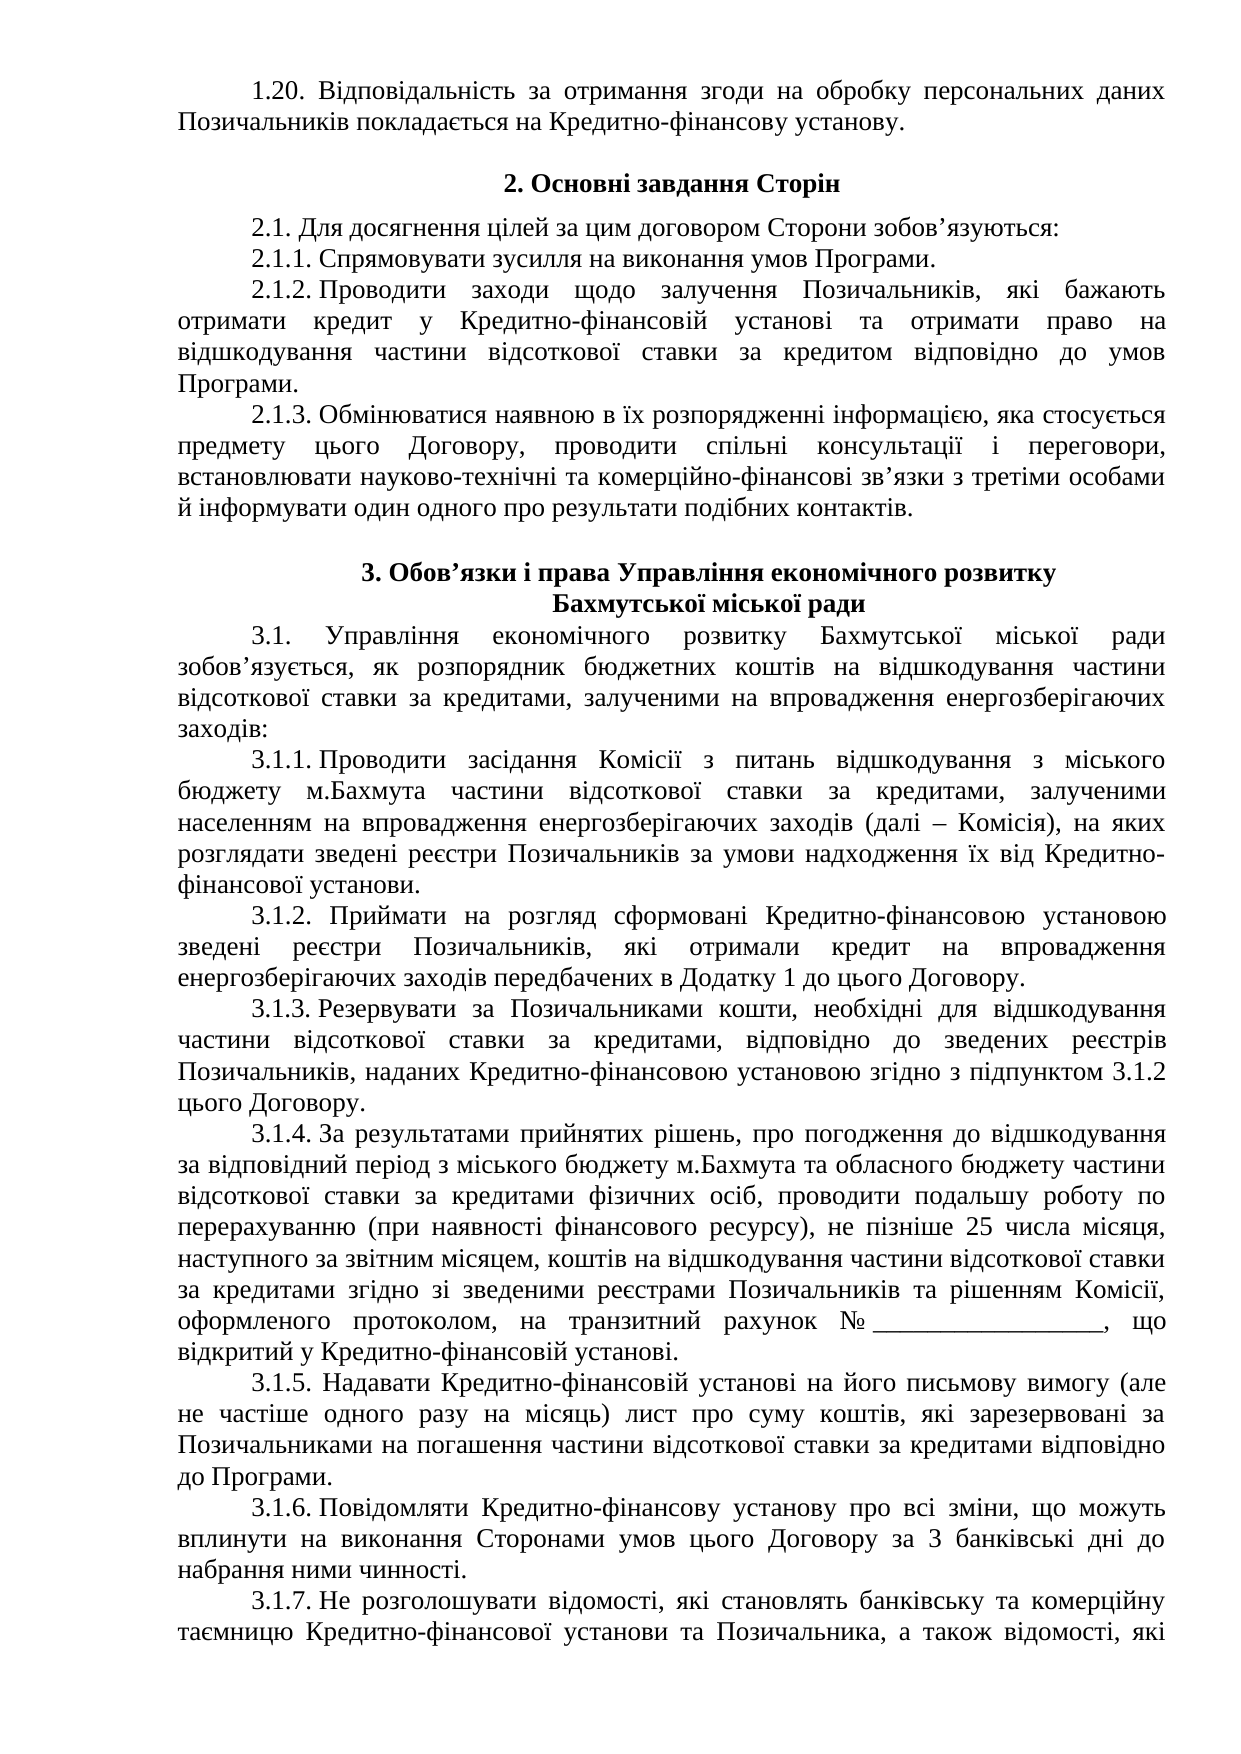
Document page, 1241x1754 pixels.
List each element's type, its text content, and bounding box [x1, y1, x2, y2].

text 3.1. Управління економічного розвитку Бахмутської міської ради зобов’язується, як розпорядник бюджетних коштів на відшкодування частини відсоткової ставки за кредитами, залученими на впровадження енергозберігаючих заходів: [177, 619, 1167, 743]
text Бахмутської міської ради [177, 588, 1167, 619]
text 2.1. Для досягнення цілей за цим договором Сторони зобов’язуються: [177, 211, 1167, 242]
text 3. Обов’язки і права Управління економічного розвитку [177, 556, 1167, 588]
text 3.1.2. Приймати на розгляд сформовані Кредитно-фінансовою установою зведені реєстри Позичальників, які отримали кредит на впровадження енергозберігаючих заходів передбачених в Додатку 1 до цього Договору. [177, 899, 1167, 992]
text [177, 1584, 1167, 1647]
text 3.1.5. Надавати Кредитно-фінансовій установі на його письмову вимогу (але не частіше одного разу на місяць) лист про суму коштів, які зарезервовані за Позичальниками на погашення частини відсоткової ставки за кредитами відповідно до Програми. [177, 1366, 1167, 1491]
text 2.1.1. Спрямовувати зусилля на виконання умов Програми. [177, 242, 1167, 273]
text 2. Основні завдання Сторін [177, 167, 1167, 198]
text 3.1.4. За результатами прийнятих рішень, про погодження до відшкодування за відповідний період з міського бюджету м.Бахмута та обласного бюджету частини відсоткової ставки за кредитами фізичних осіб, проводити подальшу роботу по перерахуванню (при наявності фінансового ресурсу), не пізніше 25 числа місяця, наступного за звітним місяцем, коштів на відшкодування частини відсоткової ставки за кредитами згідно зі зведеними реєстрами Позичальників та рішенням Комісії, оформленого протоколом, на транзитний рахунок № _________________, що відкритий у Кредитно-фінансовій установі. [177, 1117, 1167, 1366]
text 3.1.1. Проводити засідання Комісії з питань відшкодування з міського бюджету м.Бахмута частини відсоткової ставки за кредитами, залученими населенням на впровадження енергозберігаючих заходів (далі – Комісія), на яких розглядати зведені реєстри Позичальників за умови надходження їх від Кредитно-фінансової установи. [177, 743, 1167, 899]
text 3.1.6. Повідомляти Кредитно-фінансову установу про всі зміни, що можуть вплинути на виконання Сторонами умов цього Договору за 3 банківські дні до набрання ними чинності. [177, 1491, 1167, 1584]
text 2.1.3. Обмінюватися наявною в їх розпорядженні інформацією, яка стосується предмету цього Договору, проводити спільні консультації і переговори, встановлювати науково-технічні та комерційно-фінансові зв’язки з третіми особами й інформувати один одного про результати подібних контактів. [177, 398, 1167, 522]
text 3.1.3. Резервувати за Позичальниками кошти, необхідні для відшкодування частини відсоткової ставки за кредитами, відповідно до зведених реєстрів Позичальників, наданих Кредитно-фінансовою установою згідно з підпунктом 3.1.2 цього Договору. [177, 992, 1167, 1117]
text 1.20. Відповідальність за отримання згоди на обробку персональних даних Позичальників покладається на Кредитно-фінансову установу. [177, 74, 1167, 136]
text 2.1.2. Проводити заходи щодо залучення Позичальників, які бажають отримати кредит у Кредитно-фінансовій установі та отримати право на відшкодування частини відсоткової ставки за кредитом відповідно до умов Програми. [177, 273, 1167, 398]
